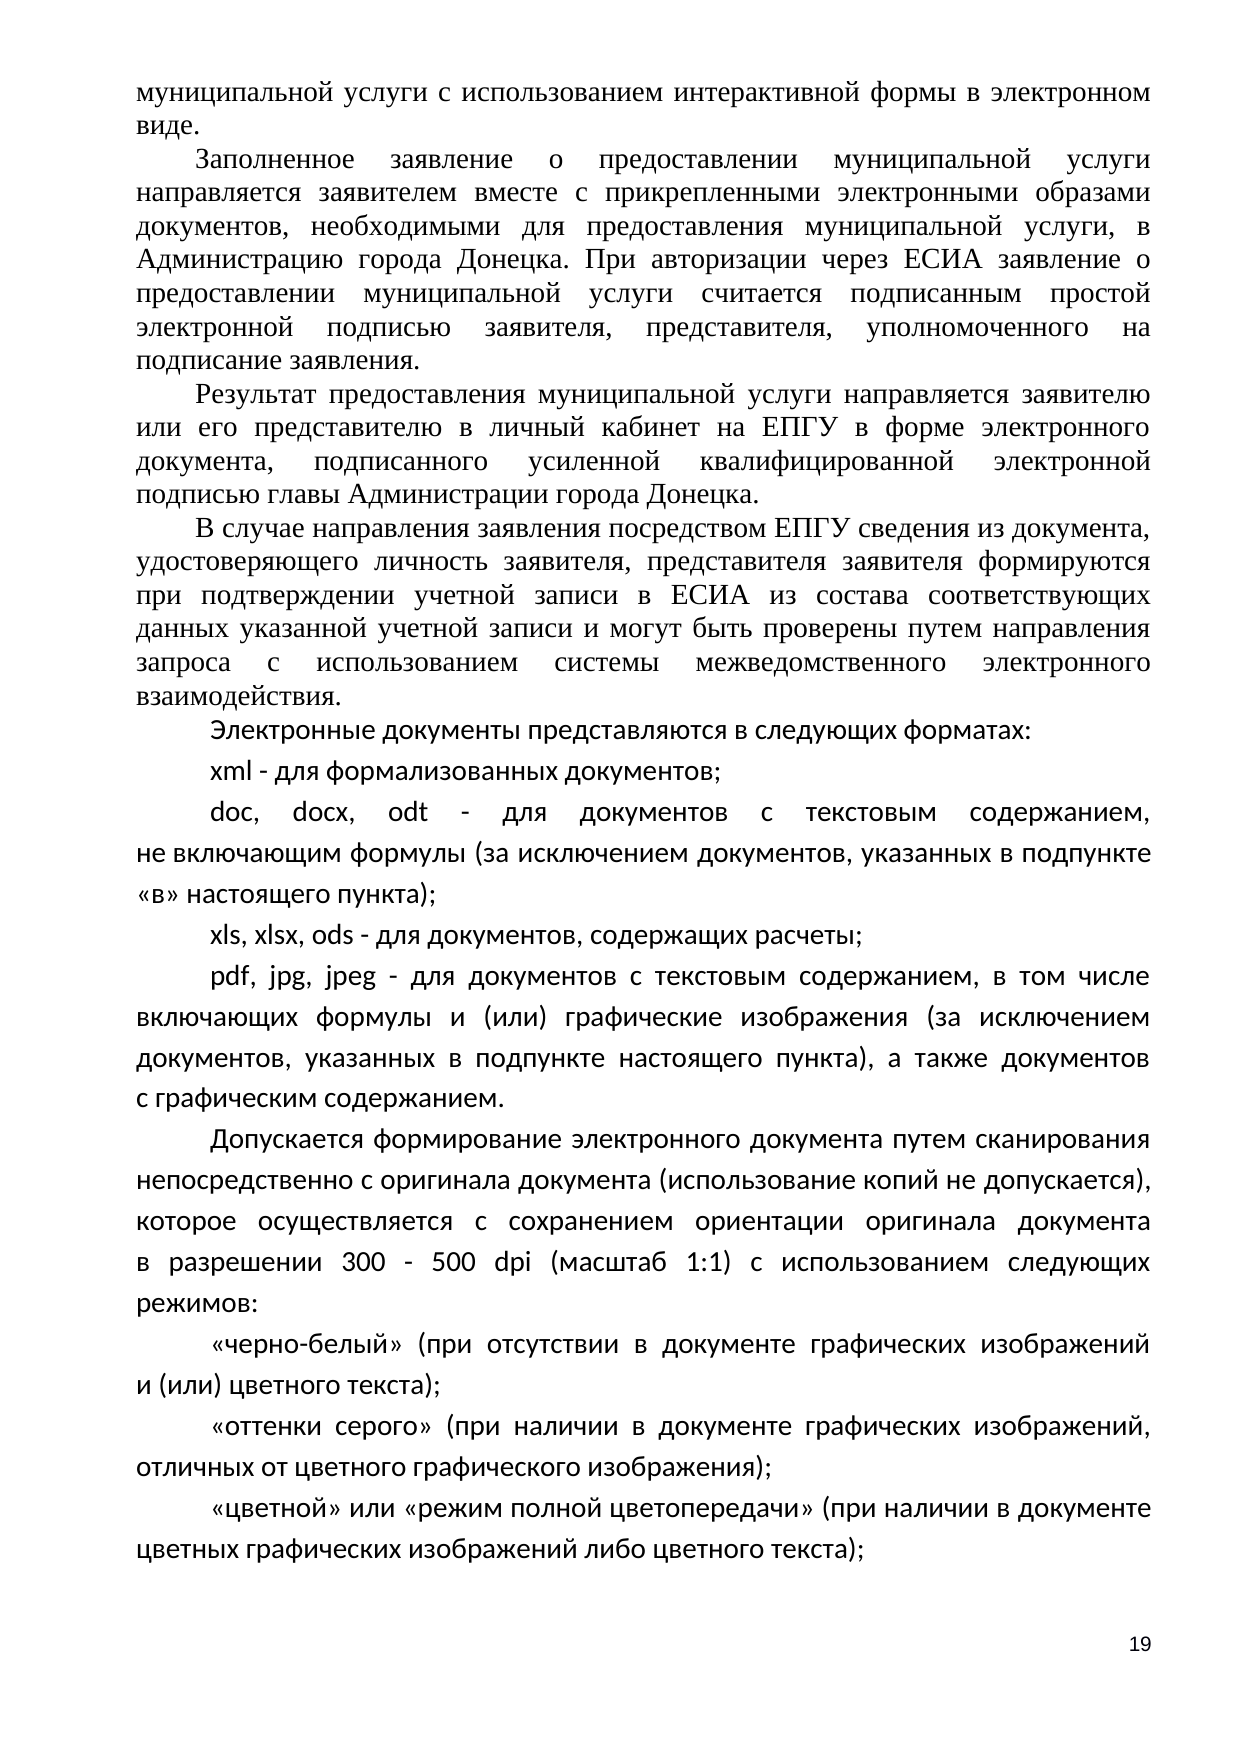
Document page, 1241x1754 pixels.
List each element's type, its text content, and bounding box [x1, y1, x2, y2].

text doc, docx, odt - для документов с текстовым содержанием, не включающим формулы (за исключением документов, указанных в подпункте «в» настоящего пункта); [136, 793, 1152, 911]
text «черно-белый» (при отсутствии в документе графических изображений и (или) цветного текста); [136, 1325, 1152, 1402]
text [136, 74, 1152, 141]
text Допускается формирование электронного документа путем сканирования непосредственно с оригинала документа (использование копий не допускается), которое осуществляется с сохранением ориентации оригинала документа в разрешении 300 - 500 dpi (масштаб 1:1) с использованием следующих режимов: [136, 1121, 1152, 1320]
text «оттенки серого» (при наличии в документе графических изображений, отличных от цветного графического изображения); [136, 1407, 1152, 1484]
text «цветной» или «режим полной цветопередачи» (при наличии в документе цветных графических изображений либо цветного текста); [136, 1489, 1152, 1566]
text Заполненное заявление о предоставлении муниципальной услуги направляется заявителем вместе с прикрепленными электронными образами документов, необходимыми для предоставления муниципальной услуги, в Администрацию города Донецка. При авторизации через ЕСИА заявление о предоставлении муниципальной услуги считается подписанным простой электронной подписью заявителя, представителя, уполномоченного на подписание заявления. [136, 141, 1152, 376]
text В случае направления заявления посредством ЕПГУ сведения из документа, удостоверяющего личность заявителя, представителя заявителя формируются при подтверждении учетной записи в ЕСИА из состава соответствующих данных указанной учетной записи и могут быть проверены путем направления запроса с использованием системы межведомственного электронного взаимодействия. [136, 510, 1152, 711]
text Электронные документы представляются в следующих форматах: [136, 711, 1152, 747]
text Результат предоставления муниципальной услуги направляется заявителю или его представителю в личный кабинет на ЕПГУ в форме электронного документа, подписанного усиленной квалифицированной электронной подписью главы Администрации города Донецка. [136, 376, 1152, 510]
text pdf, jpg, jpeg - для документов с текстовым содержанием, в том числе включающих формулы и (или) графические изображения (за исключением документов, указанных в подпункте настоящего пункта), а также документов с графическим содержанием. [136, 957, 1152, 1115]
text xls, xlsx, ods - для документов, содержащих расчеты; [136, 916, 1152, 951]
text xml - для формализованных документов; [136, 752, 1152, 788]
